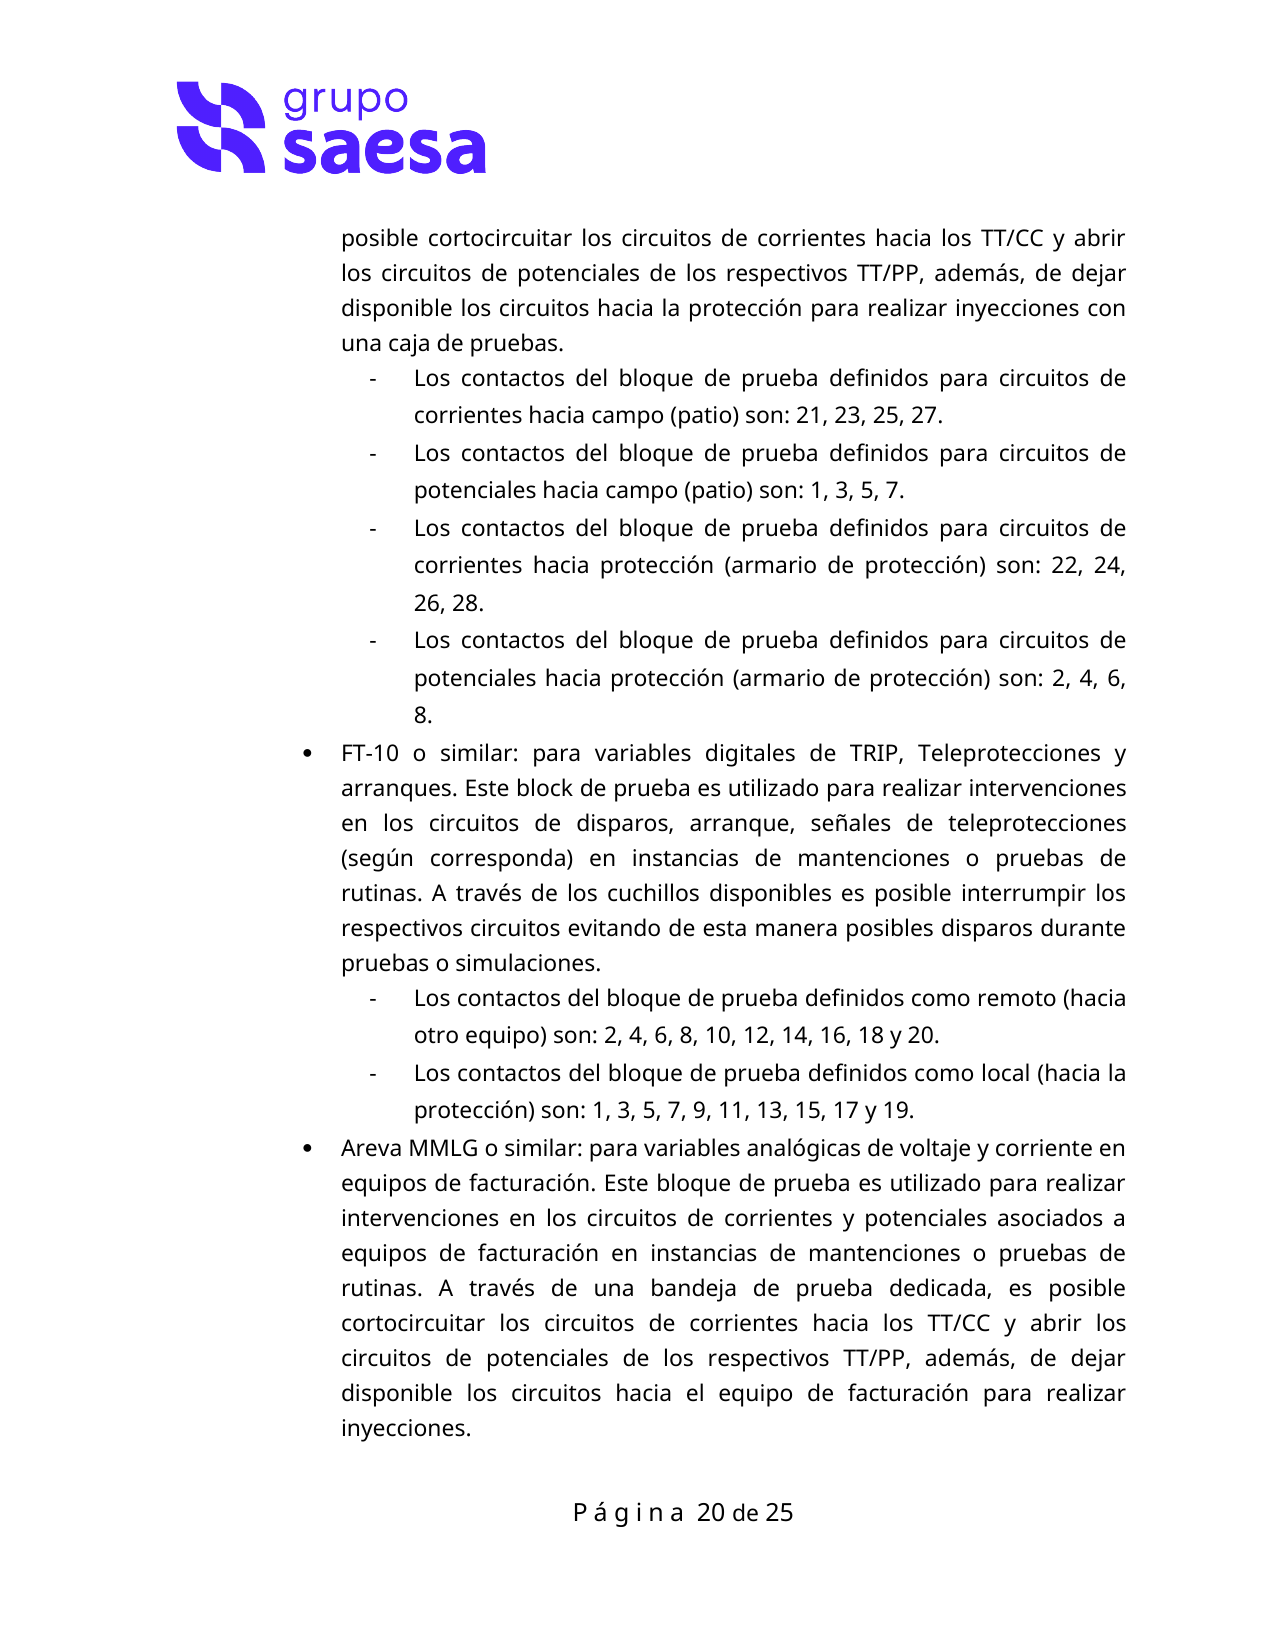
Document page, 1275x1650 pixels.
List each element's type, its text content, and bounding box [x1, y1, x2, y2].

list Los contactos del bloque de prueba definidos para circuitos de potenciales hacia campo (patio) son: 1, 3, 5, 7. [369, 436, 1127, 505]
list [303, 221, 1127, 358]
list Los contactos del bloque de prueba definidos como local (hacia la protección) son: 1, 3, 5, 7, 9, 11, 13, 15, 17 y 19. [369, 1056, 1127, 1125]
list Areva MMLG o similar: para variables analógicas de voltaje y corriente en equipos de facturación. Este bloque de prueba es utilizado para realizar intervenciones en los circuitos de corrientes y potenciales asociados a equipos de facturación en instancias de mantenciones o pruebas de rutinas. A través de una bandeja de prueba dedicada, es posible cortocircuitar los circuitos de corrientes hacia los TT/CC y abrir los circuitos de potenciales de los respectivos TT/PP, además, de dejar disponible los circuitos hacia el equipo de facturación para realizar inyecciones. [303, 1131, 1127, 1443]
list Los contactos del bloque de prueba definidos para circuitos de potenciales hacia protección (armario de protección) son: 2, 4, 6, 8. [369, 624, 1127, 730]
list FT-10 o similar: para variables digitales de TRIP, Teleprotecciones y arranques. Este block de prueba es utilizado para realizar intervenciones en los circuitos de disparos, arranque, señales de teleprotecciones (según corresponda) en instancias de mantenciones o pruebas de rutinas. A través de los cuchillos disponibles es posible interrumpir los respectivos circuitos evitando de esta manera posibles disparos durante pruebas o simulaciones. [303, 736, 1127, 978]
list Los contactos del bloque de prueba definidos para circuitos de corrientes hacia protección (armario de protección) son: 22, 24, 26, 28. [369, 511, 1127, 618]
list Los contactos del bloque de prueba definidos como remoto (hacia otro equipo) son: 2, 4, 6, 8, 10, 12, 14, 16, 18 y 20. [369, 981, 1127, 1050]
list Los contactos del bloque de prueba definidos para circuitos de corrientes hacia campo (patio) son: 21, 23, 25, 27. [369, 361, 1127, 430]
